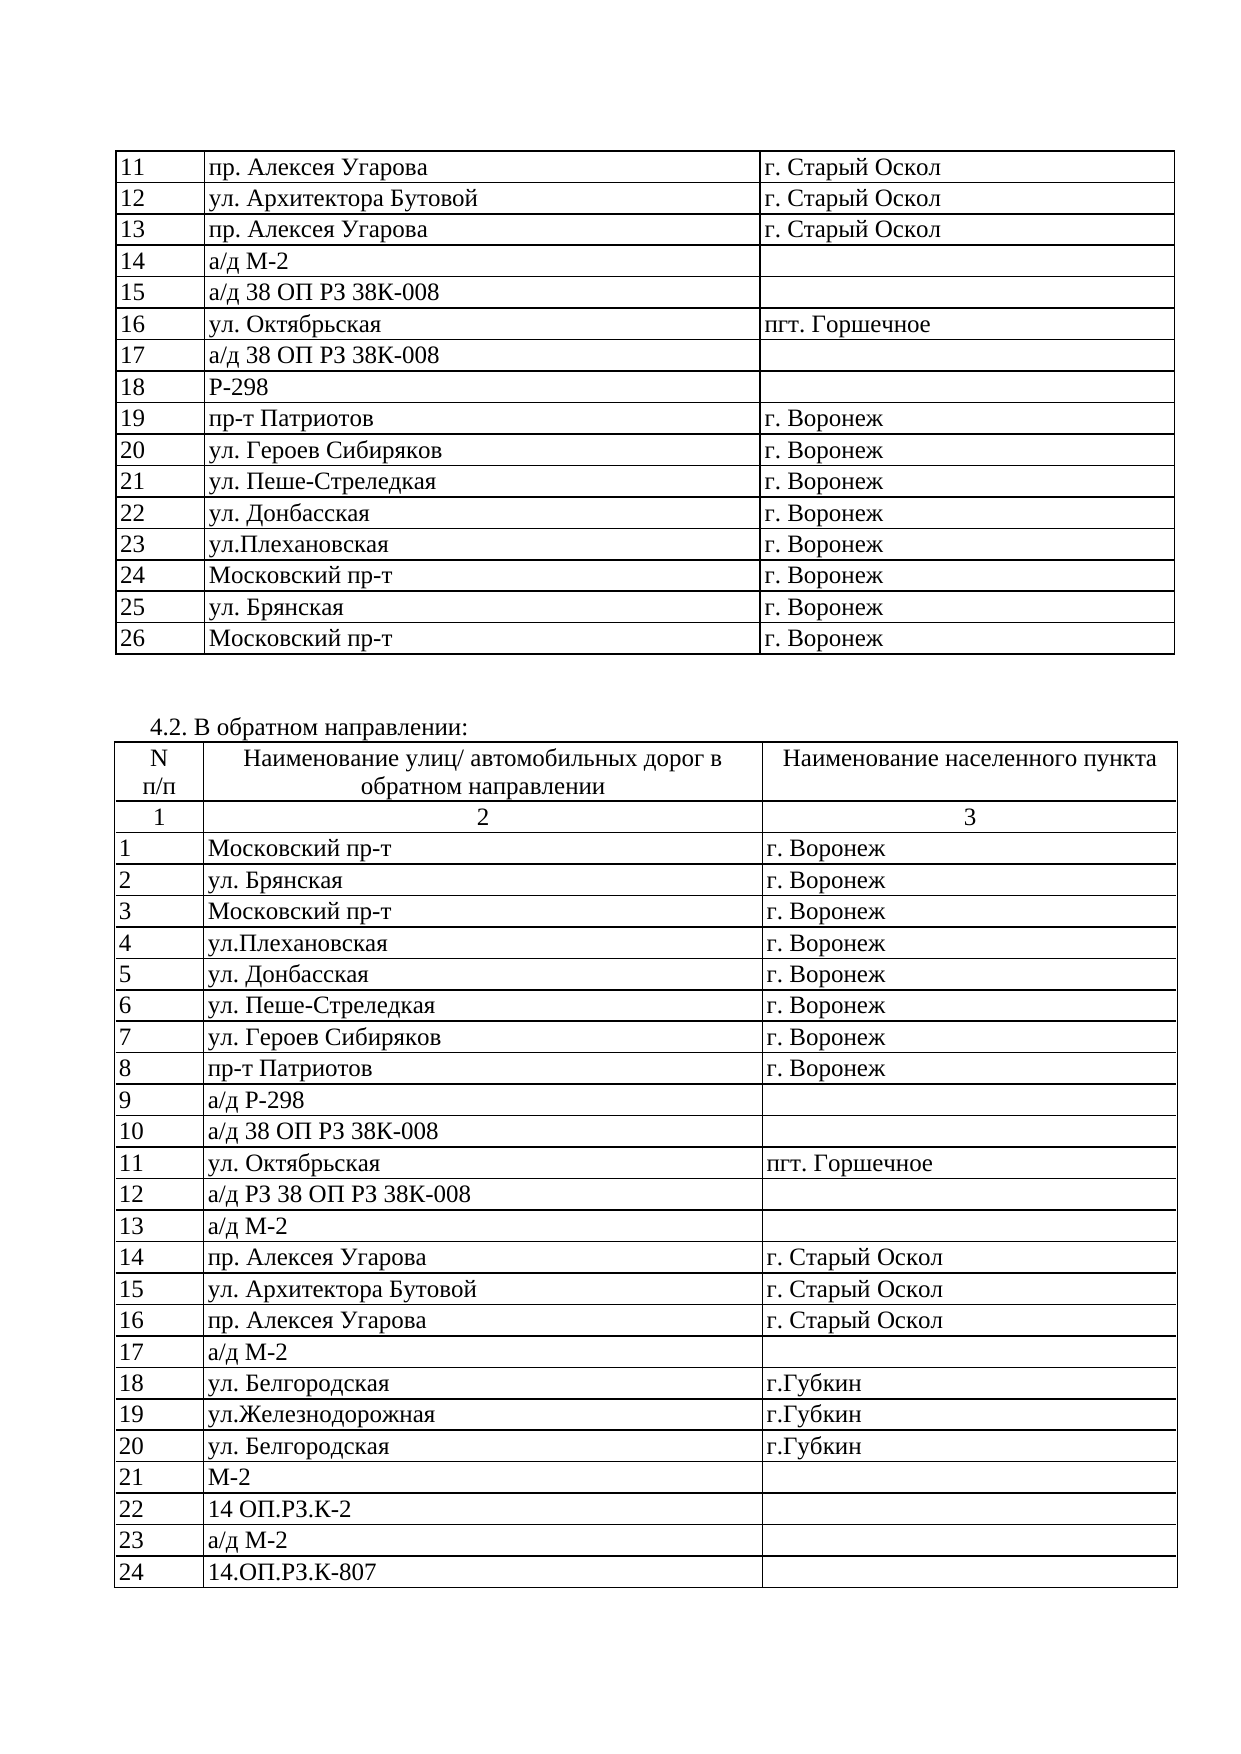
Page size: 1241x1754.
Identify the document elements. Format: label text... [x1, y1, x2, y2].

table_cell 7 [115, 1021, 203, 1052]
table_cell г. Воронеж [761, 466, 1174, 496]
table_cell а/д Р-298 [204, 1085, 762, 1115]
table_cell пр-т Патриотов [205, 403, 759, 433]
table_cell 22 [115, 1493, 203, 1524]
table_cell г. Старый Оскол [763, 1241, 1177, 1272]
table_cell 20 [115, 1430, 203, 1461]
table_cell пр. Алексея Угарова [204, 1305, 762, 1335]
table_cell [763, 1178, 1177, 1209]
table_cell 8 [115, 1053, 203, 1083]
table_cell а/д 38 ОП РЗ 38К-008 [205, 277, 759, 307]
table_cell Московский пр-т [204, 896, 762, 926]
table_cell пр. Алексея Угарова [205, 152, 759, 181]
table_cell [763, 1524, 1177, 1555]
table_cell г. Воронеж [763, 832, 1177, 863]
table_cell Московский пр-т [204, 833, 762, 863]
table_cell г. Старый Оскол [761, 215, 1174, 244]
table_cell 26 [117, 623, 204, 653]
table_cell г. Воронеж [761, 403, 1174, 433]
table_cell 12 [115, 1179, 203, 1209]
table_cell Московский пр-т [205, 623, 759, 653]
table_cell 20 [117, 435, 204, 464]
table_cell г. Воронеж [763, 989, 1177, 1020]
table_cell [763, 1083, 1177, 1115]
table_cell [763, 1555, 1177, 1587]
text 4.2. В обратном направлении: [150, 712, 1090, 741]
table_cell 11 [115, 1147, 203, 1178]
table_cell 1 [115, 833, 203, 863]
table_cell 2 [115, 864, 203, 894]
table_cell ул. Белгородская [204, 1368, 762, 1398]
table_cell г. Воронеж [761, 623, 1174, 653]
table_cell а/д 38 ОП РЗ 38К-008 [204, 1116, 762, 1146]
table_cell 17 [115, 1336, 203, 1366]
table_cell ул. Октябрьская [205, 309, 759, 339]
table_cell 18 [117, 372, 204, 402]
table_cell Р-298 [205, 372, 759, 402]
table_cell 14 [115, 1242, 203, 1272]
table_cell 4 [115, 927, 203, 957]
table_cell 11 [117, 152, 204, 181]
table_cell ул. Донбасская [205, 498, 759, 527]
table_cell ул.Плехановская [204, 928, 762, 957]
table_cell 15 [115, 1273, 203, 1303]
table_cell г. Воронеж [761, 529, 1174, 559]
table_cell г. Воронеж [763, 958, 1177, 989]
table_cell ул. Донбасская [204, 959, 762, 989]
table_cell г. Воронеж [763, 895, 1177, 926]
table_cell г. Старый Оскол [761, 152, 1174, 181]
table_cell ул. Героев Сибиряков [204, 1022, 762, 1052]
table_cell ул.Железнодорожная [204, 1400, 762, 1429]
table_cell 12 [117, 183, 204, 213]
table_cell [761, 340, 1174, 370]
table_cell [761, 277, 1174, 307]
table_cell ул. Брянская [205, 592, 759, 622]
table_cell М-2 [204, 1462, 762, 1492]
table_cell г. Воронеж [763, 926, 1177, 957]
table_cell ул. Архитектора Бутовой [205, 183, 759, 213]
table_cell пр. Алексея Угарова [205, 215, 759, 244]
table_cell г. Старый Оскол [761, 183, 1174, 213]
table_cell г. Воронеж [763, 1052, 1177, 1083]
table_cell ул. Брянская [204, 865, 762, 894]
table_cell 21 [117, 466, 204, 496]
table_cell 17 [117, 340, 204, 370]
table_cell г. Воронеж [763, 863, 1177, 894]
table_cell 25 [117, 592, 204, 622]
table_cell г. Старый Оскол [763, 1272, 1177, 1303]
table_cell 19 [115, 1399, 203, 1429]
table_cell 13 [115, 1210, 203, 1241]
table_header Наименование населенного пункта [763, 743, 1177, 800]
table_cell [763, 1461, 1177, 1492]
table_cell г. Воронеж [761, 592, 1174, 622]
table_header Наименование улиц/ автомобильных дорог в обратном направлении [204, 743, 762, 800]
table_cell 18 [115, 1368, 203, 1398]
table_cell г.Губкин [763, 1429, 1177, 1461]
table_cell 24 [115, 1556, 203, 1587]
table_cell 14.ОП.РЗ.К-807 [204, 1557, 762, 1587]
table_cell а/д М-2 [205, 246, 759, 276]
table_cell 2 [204, 802, 762, 832]
table_cell а/д 38 ОП РЗ 38К-008 [205, 340, 759, 370]
table_cell 24 [117, 561, 204, 590]
table_cell пгт. Горшечное [761, 309, 1174, 339]
table_cell ул. Архитектора Бутовой [204, 1274, 762, 1303]
table_cell ул. Белгородская [204, 1431, 762, 1461]
table_cell ул. Октябрьская [204, 1148, 762, 1178]
table_cell [763, 1115, 1177, 1146]
table_cell г. Воронеж [761, 498, 1174, 527]
table_cell 16 [117, 309, 204, 339]
table_cell 21 [115, 1462, 203, 1492]
table_cell ул. Пеше-Стреледкая [204, 991, 762, 1020]
table_cell 9 [115, 1084, 203, 1115]
table_cell 23 [117, 529, 204, 559]
table_cell 14 [117, 246, 204, 276]
table_cell [763, 1209, 1177, 1241]
table_cell а/д М-2 [204, 1211, 762, 1241]
table_cell [763, 1492, 1177, 1524]
table_cell г.Губкин [763, 1398, 1177, 1429]
table_cell Московский пр-т [205, 561, 759, 590]
table_cell [761, 246, 1174, 276]
table_cell ул. Героев Сибиряков [205, 435, 759, 464]
table_cell г. Воронеж [763, 1020, 1177, 1052]
table_cell 1 [115, 801, 203, 832]
table_cell а/д РЗ 38 ОП РЗ 38К-008 [204, 1179, 762, 1209]
table_cell г. Воронеж [761, 561, 1174, 590]
table_cell г. Воронеж [761, 435, 1174, 464]
table_cell 3 [115, 896, 203, 926]
table_cell ул. Пеше-Стреледкая [205, 466, 759, 496]
table_cell пгт. Горшечное [763, 1146, 1177, 1178]
table_cell 5 [115, 959, 203, 989]
table_cell 6 [115, 990, 203, 1020]
table_cell г. Старый Оскол [763, 1304, 1177, 1335]
table_cell 14 ОП.РЗ.К-2 [204, 1494, 762, 1524]
table_cell 3 [763, 800, 1177, 832]
table_cell 23 [115, 1525, 203, 1555]
table_cell а/д М-2 [204, 1337, 762, 1366]
table_cell [761, 372, 1174, 402]
table_cell а/д М-2 [204, 1525, 762, 1555]
table_cell пр-т Патриотов [204, 1053, 762, 1083]
table_cell пр. Алексея Угарова [204, 1242, 762, 1272]
table_cell 15 [117, 277, 204, 307]
table_header N п/п [115, 743, 203, 800]
table_cell 19 [117, 403, 204, 433]
table_cell [763, 1335, 1177, 1366]
table_cell г.Губкин [763, 1366, 1177, 1398]
table_cell ул.Плехановская [205, 529, 759, 559]
table_cell 16 [115, 1305, 203, 1335]
table_cell 13 [117, 215, 204, 244]
table_cell 10 [115, 1116, 203, 1146]
table_cell 22 [117, 498, 204, 527]
